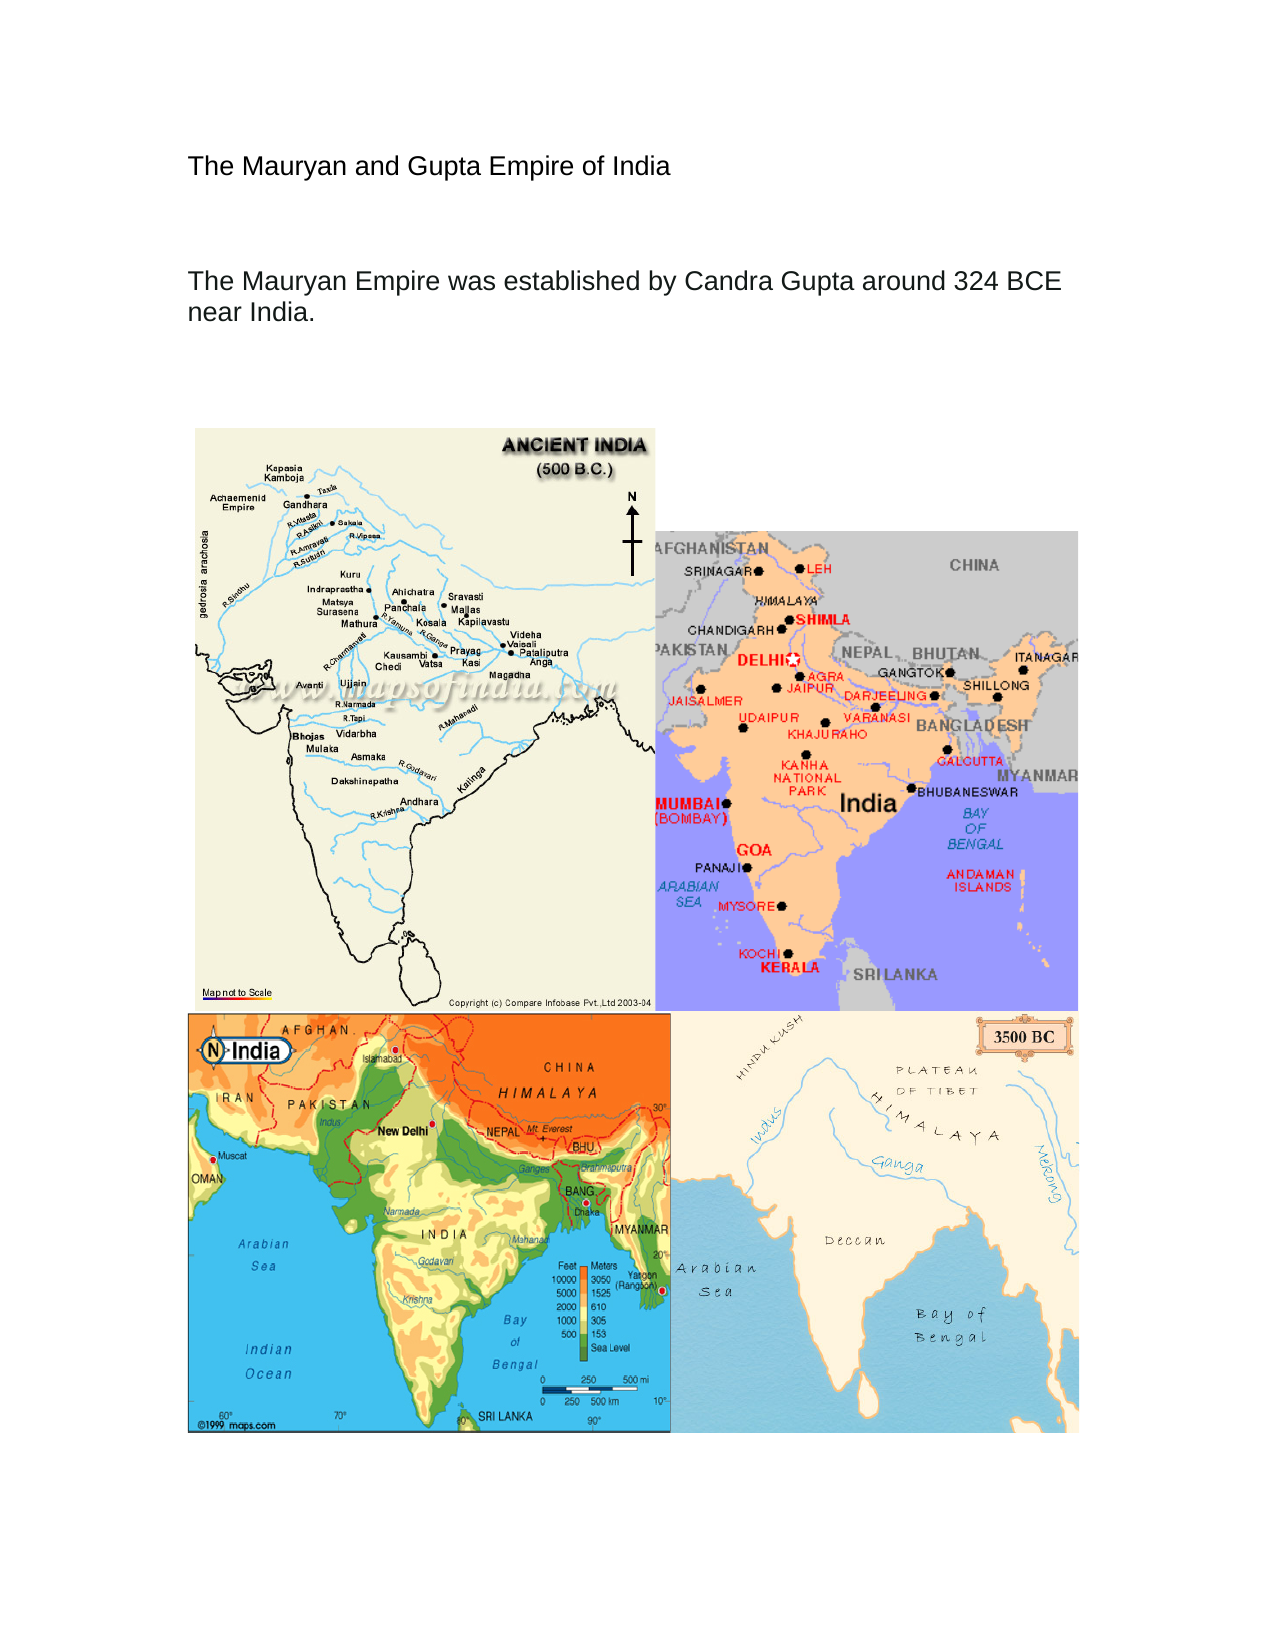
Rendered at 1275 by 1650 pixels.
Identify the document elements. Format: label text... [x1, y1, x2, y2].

picture [187, 428, 1080, 1433]
text The Mauryan and Gupta Empire of India [187, 150, 1087, 181]
text The Mauryan Empire was established by Candra Gupta around 324 BCE near India. [187, 202, 1087, 356]
